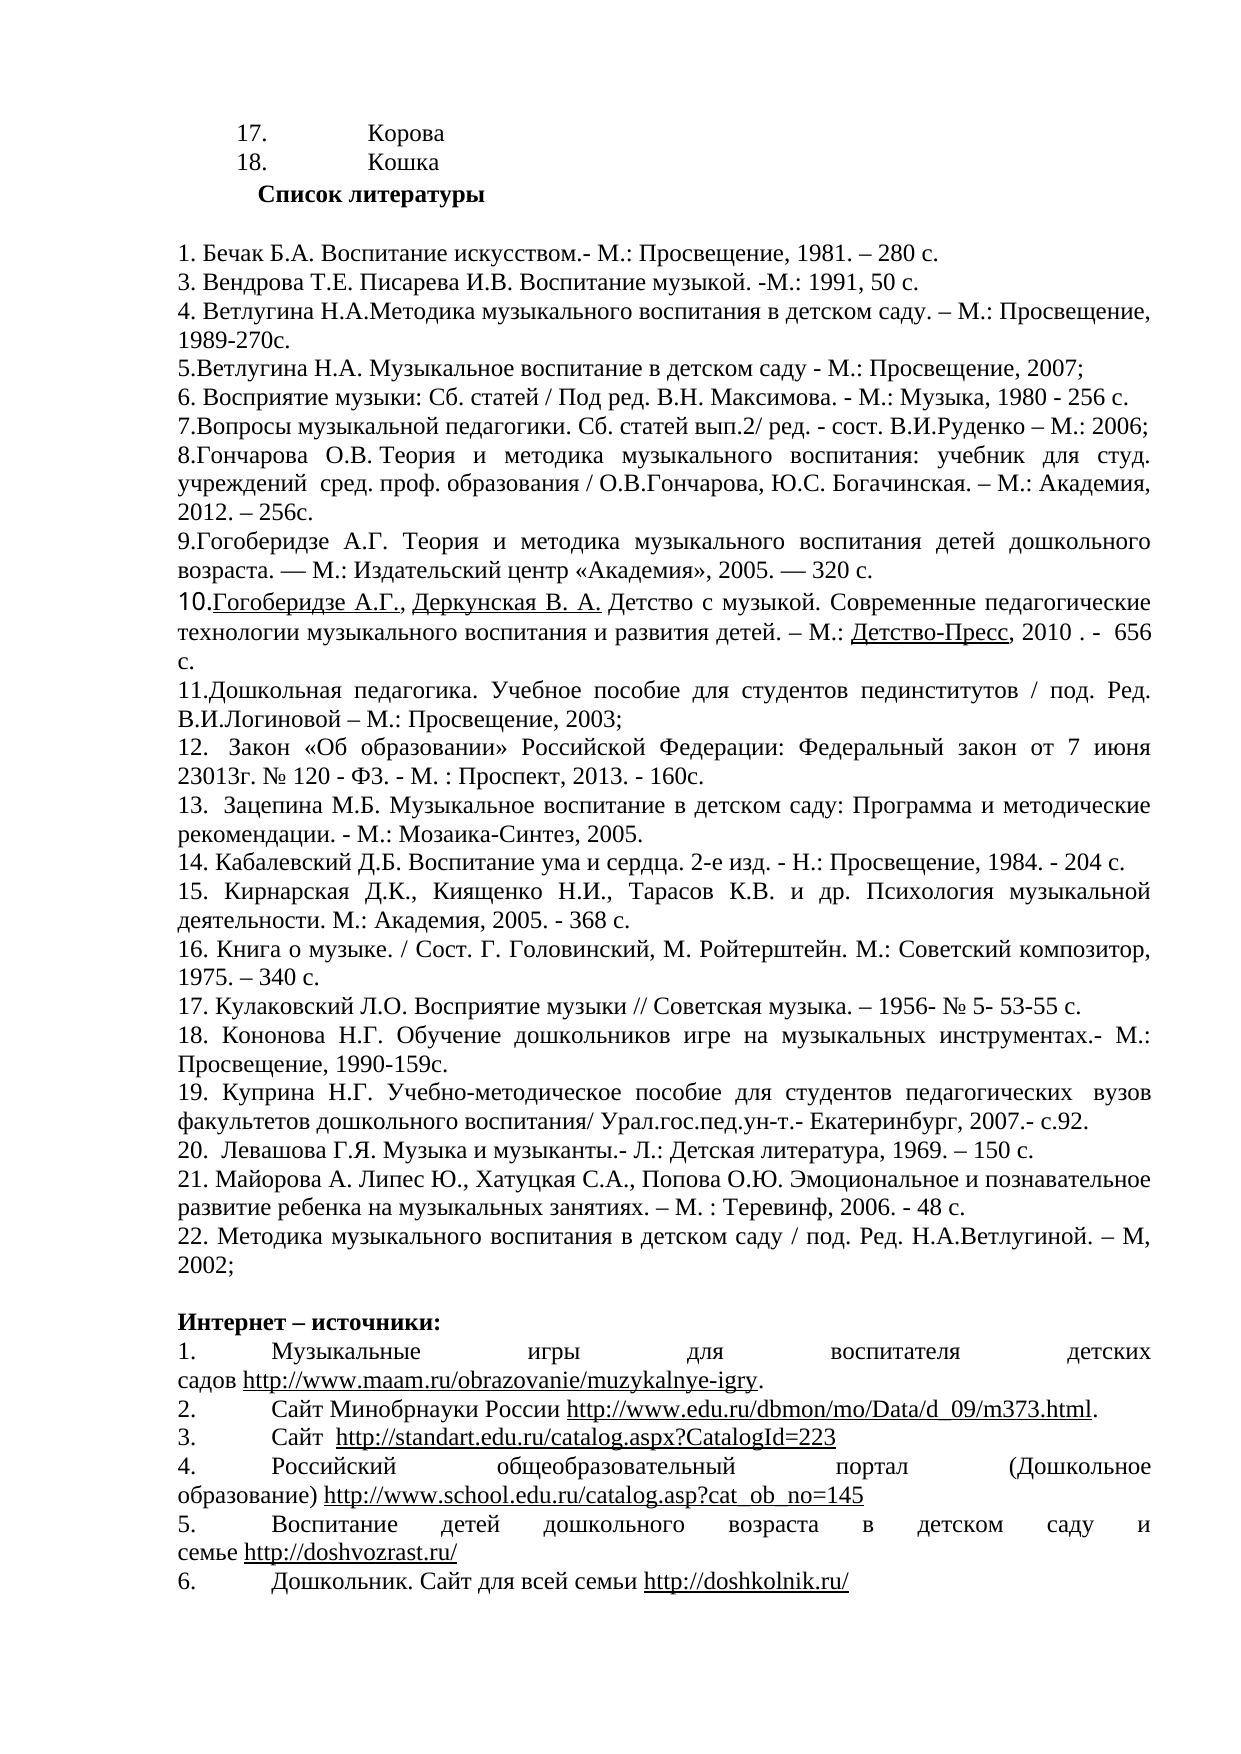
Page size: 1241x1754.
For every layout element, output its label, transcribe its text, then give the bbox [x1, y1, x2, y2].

text 1. Бечак Б.А. Воспитание искусством.- М.: Просвещение, 1981. – 280 с. [177, 238, 1152, 267]
text Интернет – источники: [177, 1307, 1152, 1336]
text 4. Российский общеобразовательный портал (Дошкольное образование) http://www.school.edu.ru/catalog.asp?cat_ob_no=145 [177, 1451, 1152, 1509]
text 3. Сайт http://standart.edu.ru/catalog.aspx?CatalogId=223 [177, 1422, 1152, 1451]
text 5.Ветлугина Н.А. Музыкальное воспитание в детском саду - М.: Просвещение, 2007; [177, 353, 1152, 382]
text 6. Дошкольник. Сайт для всей семьи http://doshkolnik.ru/ [177, 1566, 1152, 1595]
text 22. Методика музыкального воспитания в детском саду / под. Ред. Н.А.Ветлугиной. – М, 2002; [177, 1221, 1152, 1279]
text 7.Вопросы музыкальной педагогики. Сб. статей вып.2/ ред. - сост. В.И.Руденко – М.: 2006; [177, 411, 1152, 440]
text Список литературы [177, 176, 1152, 210]
text 5. Воспитание детей дошкольного возраста в детском саду и семье http://doshvozrast.ru/ [177, 1509, 1152, 1566]
text 8.Гончарова О.В. Теория и методика музыкального воспитания: учебник для студ. учреждений сред. проф. образования / О.В.Гончарова, Ю.С. Богачинская. – М.: Академия, 2012. – 256с. [177, 440, 1152, 526]
text 9.Гогоберидзе А.Г. Теория и методика музыкального воспитания детей дошкольного возраста. — М.: Издательский центр «Академия», 2005. — 320 с. [177, 526, 1152, 583]
text 2. Сайт Минобрнауки России http://www.edu.ru/dbmon/mo/Data/d_09/m373.html. [177, 1394, 1152, 1422]
text 17. Корова [236, 118, 1152, 147]
text 1. Музыкальные игры для воспитателя детских садов http://www.maam.ru/obrazovanie/muzykalnye-igry. [177, 1336, 1152, 1394]
text 18. Кононова Н.Г. Обучение дошкольников игре на музыкальных инструментах.- М.: Просвещение, 1990-159с. [177, 1020, 1152, 1077]
text 19. Куприна Н.Г. Учебно-методическое пособие для студентов педагогических вузов факультетов дошкольного воспитания/ Урал.гос.пед.ун-т.- Екатеринбург, 2007.- с.92. [177, 1077, 1152, 1135]
text 6. Восприятие музыки: Сб. статей / Под ред. В.Н. Максимова. - М.: Музыка, 1980 - 256 с. [177, 382, 1152, 411]
text 17. Кулаковский Л.О. Восприятие музыки // Советская музыка. – 1956- № 5- 53-55 с. [177, 991, 1152, 1020]
text 13. Зацепина М.Б. Музыкальное воспитание в детском саду: Программа и методические рекомендации. - М.: Мозаика-Синтез, 2005. [177, 790, 1152, 847]
text 12. Закон «Об образовании» Российской Федерации: Федеральный закон от 7 июня 23013г. № 120 - Ф3. - М. : Проспект, 2013. - 160с. [177, 732, 1152, 790]
text 3. Вендрова Т.Е. Писарева И.В. Воспитание музыкой. -М.: 1991, 50 с. [177, 267, 1152, 296]
text 16. Книга о музыке. / Сост. Г. Головинский, М. Ройтерштейн. М.: Советский композитор, 1975. – 340 с. [177, 934, 1152, 991]
text 10.Гогоберидзе А.Г., Деркунская В. А. Детство с музыкой. Современные педагогические технологии музыкального воспитания и развития детей. – М.: Детство-Пресс, 2010 . - 656 с. [177, 583, 1152, 675]
text 11.Дошкольная педагогика. Учебное пособие для студентов пединститутов / под. Ред. В.И.Логиновой – М.: Просвещение, 2003; [177, 675, 1152, 732]
text 15. Кирнарская Д.К., Киященко Н.И., Тарасов К.В. и др. Психология музыкальной деятельности. М.: Академия, 2005. - 368 с. [177, 876, 1152, 934]
text 20. Левашова Г.Я. Музыка и музыканты.- Л.: Детская литература, 1969. – 150 с. [177, 1135, 1152, 1164]
text 21. Майорова А. Липес Ю., Хатуцкая С.А., Попова О.Ю. Эмоциональное и познавательное развитие ребенка на музыкальных занятиях. – М. : Теревинф, 2006. - 48 с. [177, 1164, 1152, 1221]
text 18. Кошка [236, 147, 1152, 176]
text 14. Кабалевский Д.Б. Воспитание ума и сердца. 2-е изд. - Н.: Просвещение, 1984. - 204 с. [177, 847, 1152, 876]
text 4. Ветлугина Н.А.Методика музыкального воспитания в детском саду. – М.: Просвещение, 1989-270с. [177, 296, 1152, 353]
